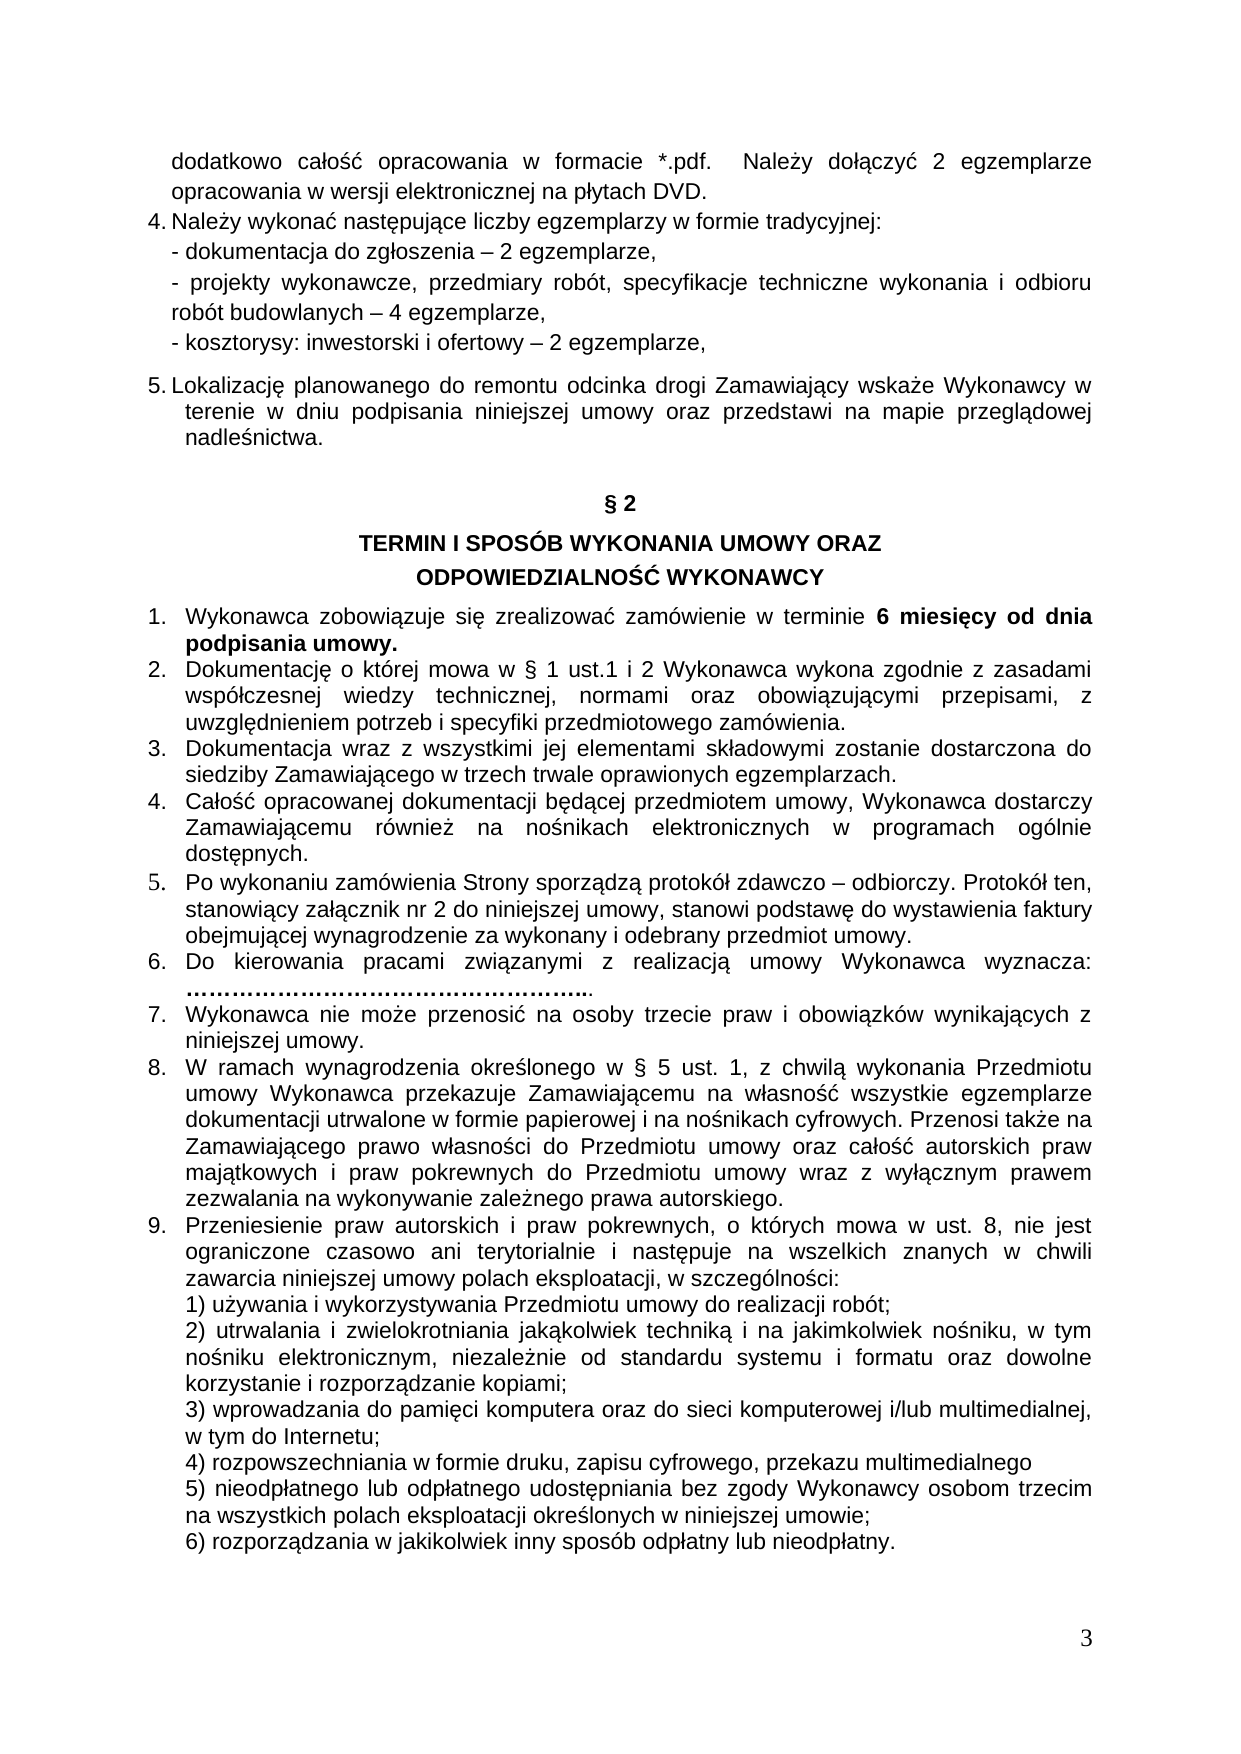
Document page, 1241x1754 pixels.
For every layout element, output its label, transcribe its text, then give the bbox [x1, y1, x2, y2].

list Przeniesienie praw autorskich i praw pokrewnych, o których mowa w ust. 8, nie jest ograniczone czasowo ani terytorialnie i następuje na wszelkich znanych w chwili zawarcia niniejszej umowy polach eksploatacji, w szczególności: [148, 1212, 1093, 1291]
list - projekty wykonawcze, przedmiary robót, specyfikacje techniczne wykonania i odbioru robót budowlanych – 4 egzemplarze, [171, 268, 1093, 325]
list Całość opracowanej dokumentacji będącej przedmiotem umowy, Wykonawca dostarczy Zamawiającemu również na nośnikach elektronicznych w programach ogólnie dostępnych. [148, 788, 1093, 867]
text 1) używania i wykorzystywania Przedmiotu umowy do realizacji robót; [185, 1291, 1093, 1317]
text TERMIN I SPOSÓB WYKONANIA UMOWY ORAZ [148, 529, 1093, 556]
list - kosztorysy: inwestorski i ofertowy – 2 egzemplarze, [171, 329, 1093, 355]
text 4) rozpowszechniania w formie druku, zapisu cyfrowego, przekazu multimedialnego [185, 1449, 1093, 1475]
text ODPOWIEDZIALNOŚĆ WYKONAWCY [148, 564, 1093, 590]
list Wykonawca zobowiązuje się zrealizować zamówienie w terminie 6 miesięcy od dnia podpisania umowy. [148, 603, 1093, 656]
list Wykonawca nie może przenosić na osoby trzecie praw i obowiązków wynikających z niniejszej umowy. [148, 1001, 1093, 1054]
text 6) rozporządzania w jakikolwiek inny sposób odpłatny lub nieodpłatny. [185, 1528, 1093, 1554]
list Do kierowania pracami związanymi z realizacją umowy Wykonawca wyznacza: ……………………………………………... [148, 948, 1093, 1001]
list Lokalizację planowanego do remontu odcinka drogi Zamawiający wskaże Wykonawcy w terenie w dniu podpisania niniejszej umowy oraz przedstawi na mapie przeglądowej nadleśnictwa. [148, 372, 1093, 451]
text 2) utrwalania i zwielokrotniania jakąkolwiek techniką i na jakimkolwiek nośniku, w tym nośniku elektronicznym, niezależnie od standardu systemu i formatu oraz dowolne korzystanie i rozporządzanie kopiami; [185, 1317, 1093, 1396]
list - dokumentacja do zgłoszenia – 2 egzemplarze, [171, 238, 1093, 264]
list Należy wykonać następujące liczby egzemplarzy w formie tradycyjnej: [148, 208, 1093, 234]
list Dokumentację o której mowa w § 1 ust.1 i 2 Wykonawca wykona zgodnie z zasadami współczesnej wiedzy technicznej, normami oraz obowiązującymi przepisami, z uwzględnieniem potrzeb i specyfiki przedmiotowego zamówienia. [148, 656, 1093, 735]
list W ramach wynagrodzenia określonego w § 5 ust. 1, z chwilą wykonania Przedmiotu umowy Wykonawca przekazuje Zamawiającemu na własność wszystkie egzemplarze dokumentacji utrwalone w formie papierowej i na nośnikach cyfrowych. Przenosi także na Zamawiającego prawo własności do Przedmiotu umowy oraz całość autorskich praw majątkowych i praw pokrewnych do Przedmiotu umowy wraz z wyłącznym prawem zezwalania na wykonywanie zależnego prawa autorskiego. [148, 1054, 1093, 1212]
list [148, 148, 1093, 204]
list Dokumentacja wraz z wszystkimi jej elementami składowymi zostanie dostarczona do siedziby Zamawiającego w trzech trwale oprawionych egzemplarzach. [148, 735, 1093, 788]
text 5) nieodpłatnego lub odpłatnego udostępniania bez zgody Wykonawcy osobom trzecim na wszystkich polach eksploatacji określonych w niniejszej umowie; [185, 1475, 1093, 1528]
list Po wykonaniu zamówienia Strony sporządzą protokół zdawczo – odbiorczy. Protokół ten, stanowiący załącznik nr 2 do niniejszej umowy, stanowi podstawę do wystawienia faktury obejmującej wynagrodzenie za wykonany i odebrany przedmiot umowy. [148, 867, 1093, 948]
text 3) wprowadzania do pamięci komputera oraz do sieci komputerowej i/lub multimedialnej, w tym do Internetu; [185, 1396, 1093, 1449]
text § 2 [148, 490, 1093, 516]
